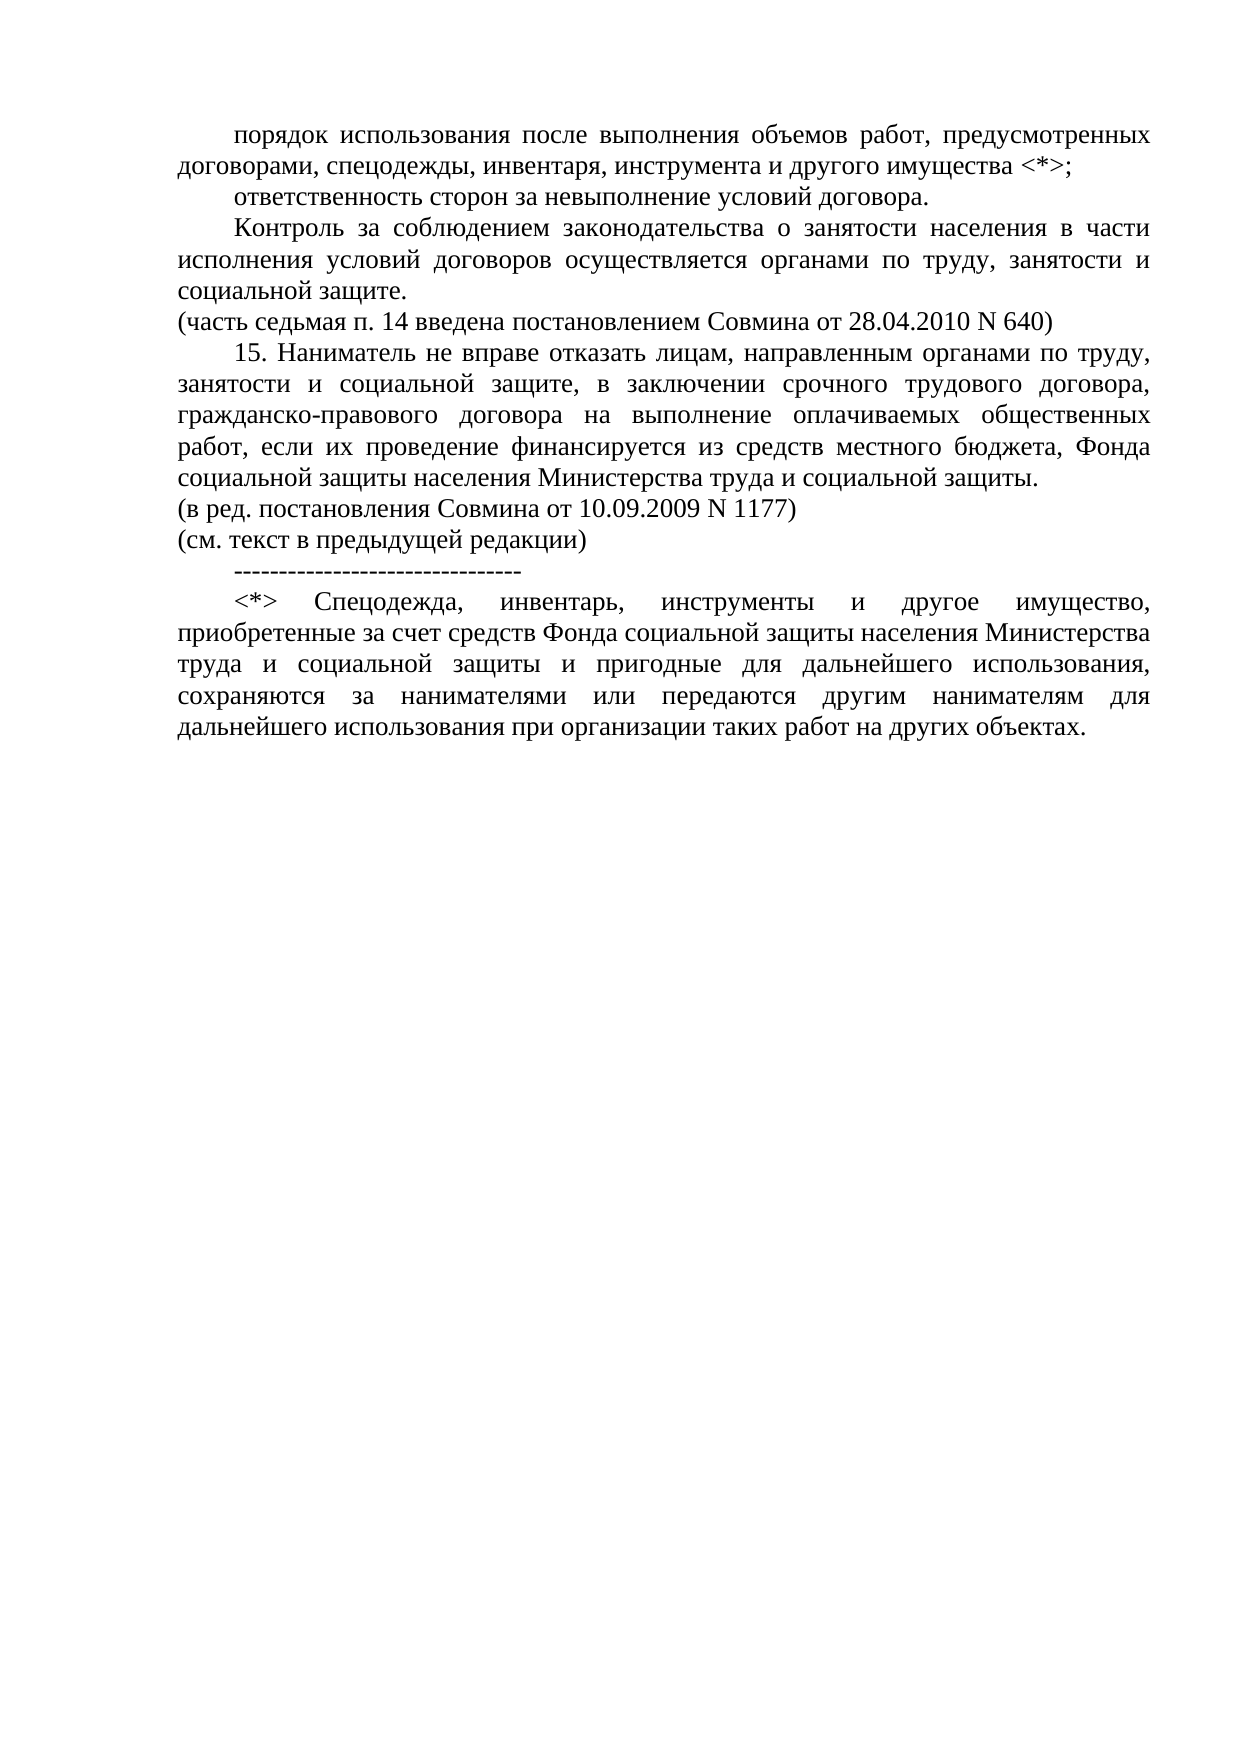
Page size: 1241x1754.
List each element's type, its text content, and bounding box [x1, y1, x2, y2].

text (часть седьмая п. 14 введена постановлением Совмина от 28.04.2010 N 640) [177, 305, 1152, 336]
text (см. текст в предыдущей редакции) [177, 523, 1152, 554]
text порядок использования после выполнения объемов работ, предусмотренных договорами, спецодежды, инвентаря, инструмента и другого имущества <*>; [177, 118, 1152, 180]
text <*> Спецодежда, инвентарь, инструменты и другое имущество, приобретенные за счет средств Фонда социальной защиты населения Министерства труда и социальной защиты и пригодные для дальнейшего использования, сохраняются за нанимателями или передаются другим нанимателям для дальнейшего использования при организации таких работ на других объектах. [177, 585, 1152, 741]
text (в ред. постановления Совмина от 10.09.2009 N 1177) [177, 492, 1152, 523]
text -------------------------------- [177, 554, 1152, 585]
text ответственность сторон за невыполнение условий договора. [177, 180, 1152, 212]
text Контроль за соблюдением законодательства о занятости населения в части исполнения условий договоров осуществляется органами по труду, занятости и социальной защите. [177, 212, 1152, 305]
text 15. Наниматель не вправе отказать лицам, направленным органами по труду, занятости и социальной защите, в заключении срочного трудового договора, гражданско-правового договора на выполнение оплачиваемых общественных работ, если их проведение финансируется из средств местного бюджета, Фонда социальной защиты населения Министерства труда и социальной защиты. [177, 336, 1152, 492]
